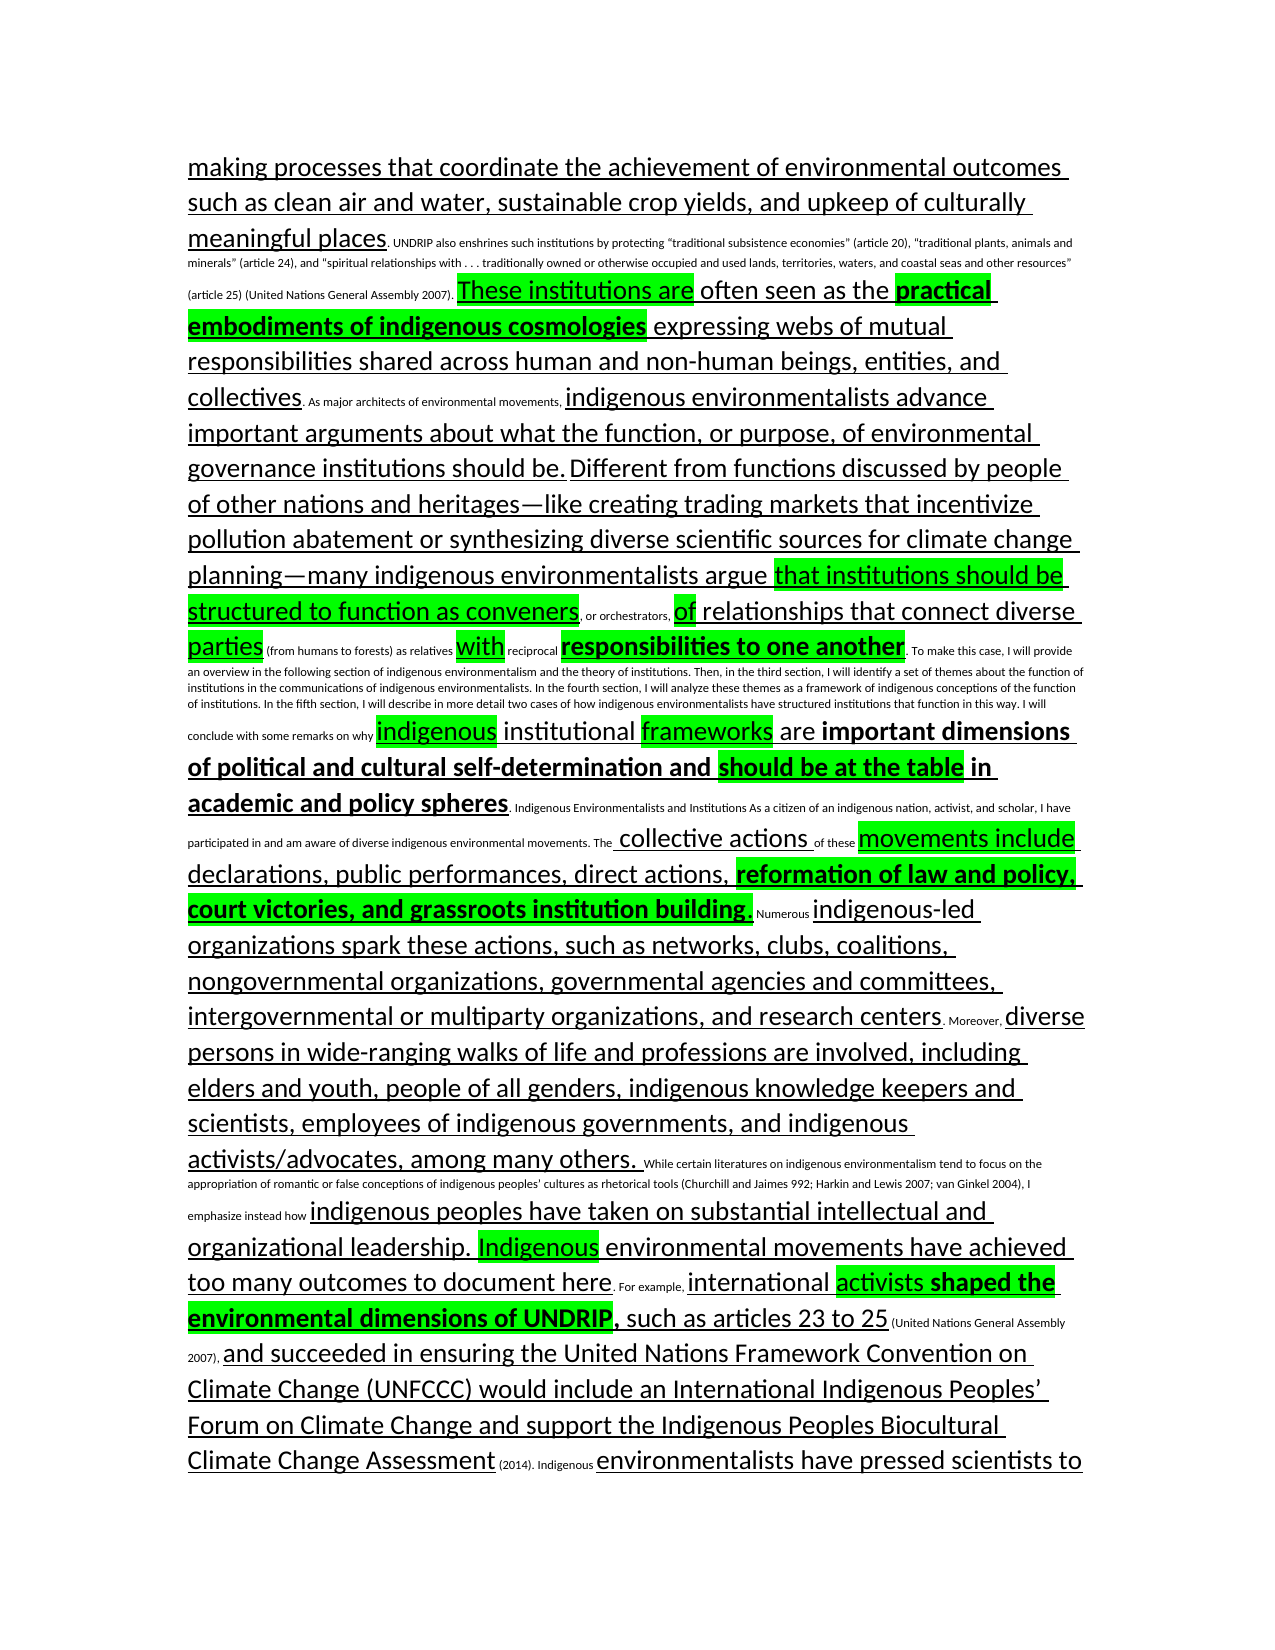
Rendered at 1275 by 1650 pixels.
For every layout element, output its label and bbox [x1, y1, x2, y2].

text [187, 150, 1087, 1477]
